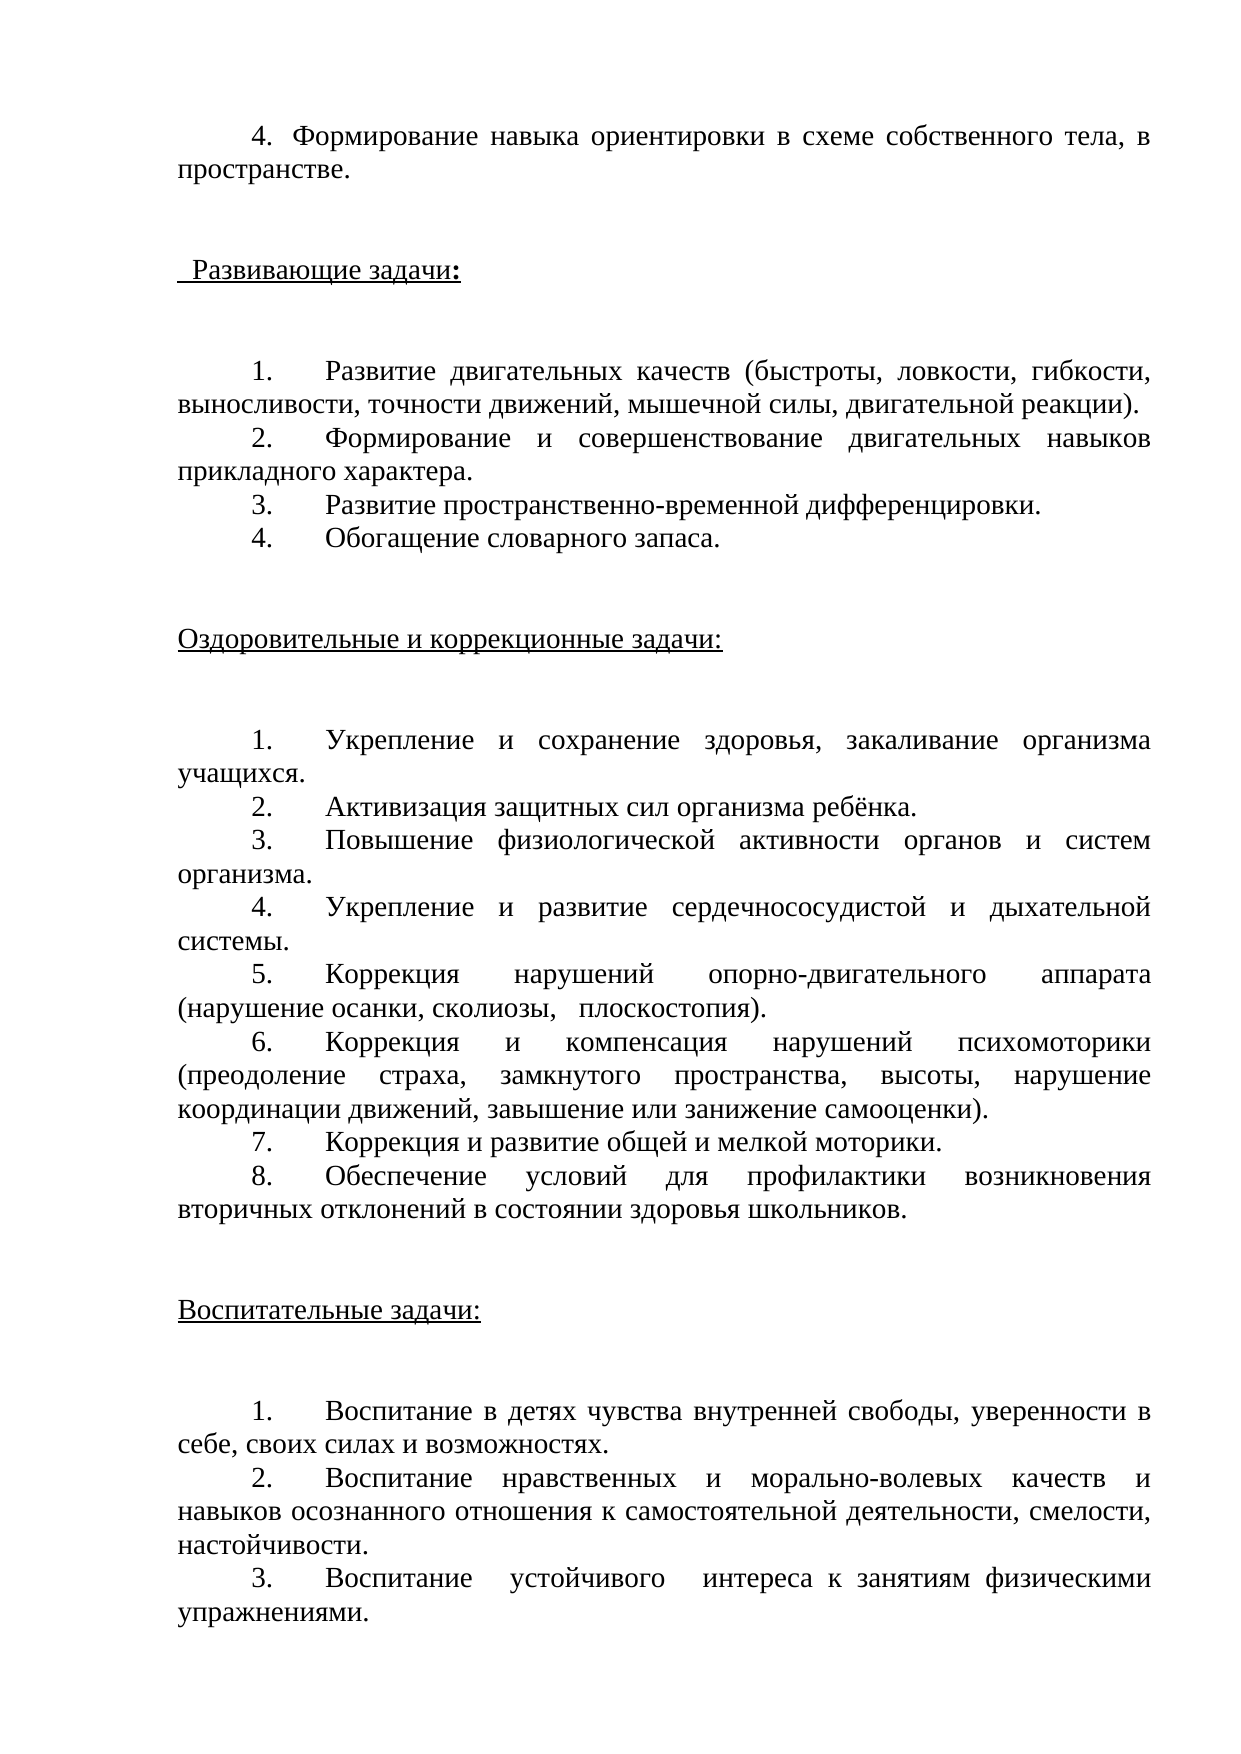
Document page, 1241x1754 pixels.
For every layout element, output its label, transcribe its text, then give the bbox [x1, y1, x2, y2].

list Коррекция нарушений опорно-двигательного аппарата (нарушение осанки, сколиозы, плоскостопия). [177, 957, 1152, 1024]
text Оздоровительные и коррекционные задачи: [177, 621, 1152, 655]
text 4. Формирование навыка ориентировки в схеме собственного тела, в пространстве. [177, 118, 1152, 185]
list Воспитание нравственных и морально-волевых качеств и навыков осознанного отношения к самостоятельной деятельности, смелости, настойчивости. [177, 1460, 1152, 1560]
text Воспитательные задачи: [177, 1292, 1152, 1326]
list Развитие двигательных качеств (быстроты, ловкости, гибкости, выносливости, точности движений, мышечной силы, двигательной реакции). [177, 353, 1152, 420]
list Повышение физиологической активности органов и систем организма. [177, 822, 1152, 889]
list Воспитание устойчивого интереса к занятиям физическими упражнениями. [177, 1560, 1152, 1627]
list Обеспечение условий для профилактики возникновения вторичных отклонений в состоянии здоровья школьников. [177, 1158, 1152, 1225]
list Укрепление и сохранение здоровья, закаливание организма учащихся. [177, 722, 1152, 789]
list Формирование и совершенствование двигательных навыков прикладного характера. [177, 420, 1152, 487]
list Воспитание в детях чувства внутренней свободы, уверенности в себе, своих силах и возможностях. [177, 1393, 1152, 1460]
list Обогащение словарного запаса. [177, 521, 1152, 554]
text Развивающие задачи: [177, 252, 1152, 286]
list Активизация защитных сил организма ребёнка. [177, 789, 1152, 822]
list Коррекция и развитие общей и мелкой моторики. [177, 1124, 1152, 1158]
list Развитие пространственно-временной дифференцировки. [177, 487, 1152, 521]
list Коррекция и компенсация нарушений психомоторики (преодоление страха, замкнутого пространства, высоты, нарушение координации движений, завышение или занижение самооценки). [177, 1024, 1152, 1124]
list Укрепление и развитие сердечнососудистой и дыхательной системы. [177, 889, 1152, 957]
